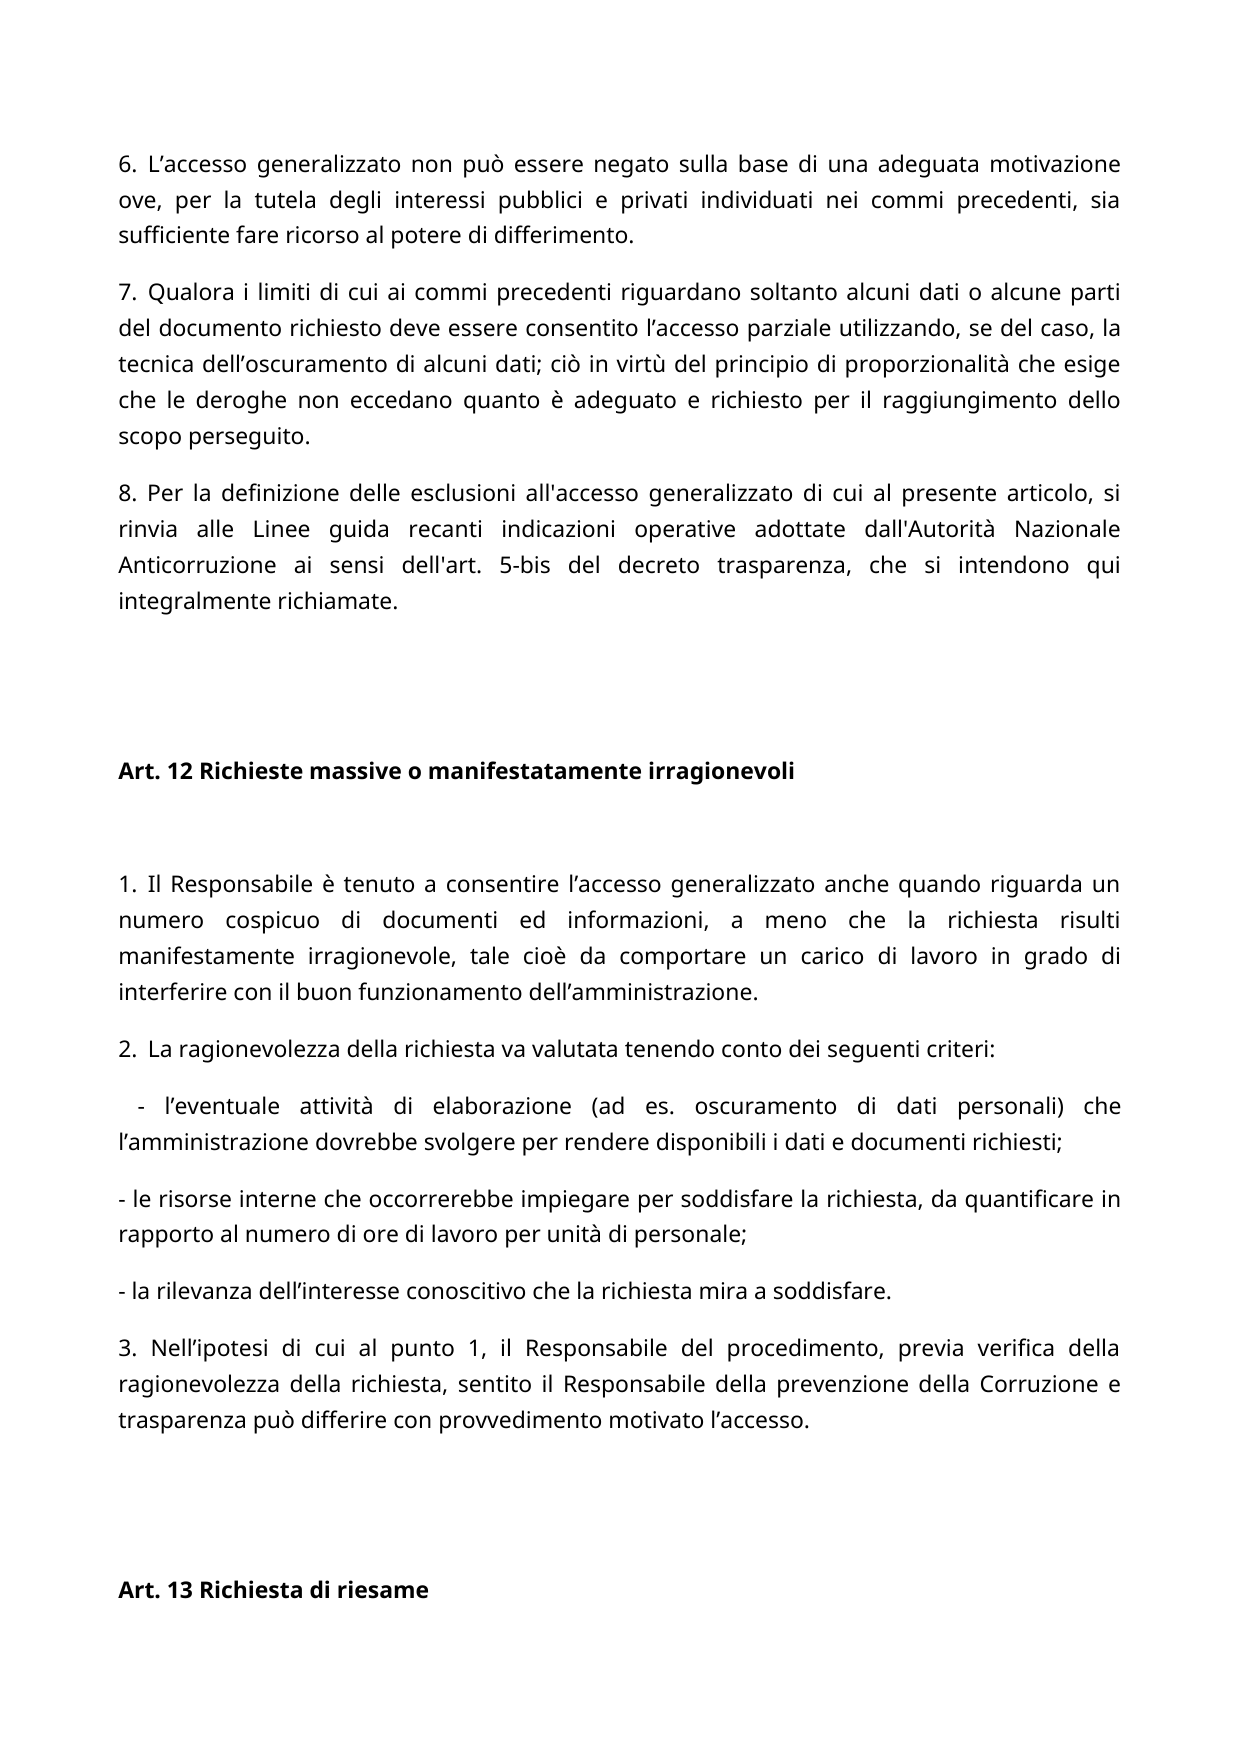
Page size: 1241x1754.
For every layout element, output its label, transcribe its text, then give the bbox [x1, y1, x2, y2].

text 3. Nell’ipotesi di cui al punto 1, il Responsabile del procedimento, previa verifica della ragionevolezza della richiesta, sentito il Responsabile della prevenzione della Corruzione e trasparenza può differire con provvedimento motivato l’accesso. [118, 1332, 1122, 1435]
text - l’eventuale attività di elaborazione (ad es. oscuramento di dati personali) che l’amministrazione dovrebbe svolgere per rendere disponibili i dati e documenti richiesti; [118, 1090, 1122, 1157]
text 1. Il Responsabile è tenuto a consentire l’accesso generalizzato anche quando riguarda un numero cospicuo di documenti ed informazioni, a meno che la richiesta risulti manifestamente irragionevole, tale cioè da comportare un carico di lavoro in grado di interferire con il buon funzionamento dell’amministrazione. [118, 868, 1122, 1007]
text Art. 12 Richieste massive o manifestatamente irragionevoli [118, 755, 1122, 786]
text 2. La ragionevolezza della richiesta va valutata tenendo conto dei seguenti criteri: [118, 1033, 1122, 1064]
text - la rilevanza dell’interesse conoscitivo che la richiesta mira a soddisfare. [118, 1275, 1122, 1306]
text 8. Per la definizione delle esclusioni all'accesso generalizzato di cui al presente articolo, si rinvia alle Linee guida recanti indicazioni operative adottate dall'Autorità Nazionale Anticorruzione ai sensi dell'art. 5-bis del decreto trasparenza, che si intendono qui integralmente richiamate. [118, 477, 1122, 616]
text 6. L’accesso generalizzato non può essere negato sulla base di una adeguata motivazione ove, per la tutela degli interessi pubblici e privati individuati nei commi precedenti, sia sufficiente fare ricorso al potere di differimento. [118, 148, 1122, 251]
text - le risorse interne che occorrerebbe impiegare per soddisfare la richiesta, da quantificare in rapporto al numero di ore di lavoro per unità di personale; [118, 1182, 1122, 1250]
text Art. 13 Richiesta di riesame [118, 1574, 1122, 1605]
text 7. Qualora i limiti di cui ai commi precedenti riguardano soltanto alcuni dati o alcune parti del documento richiesto deve essere consentito l’accesso parziale utilizzando, se del caso, la tecnica dell’oscuramento di alcuni dati; ciò in virtù del principio di proporzionalità che esige che le deroghe non eccedano quanto è adeguato e richiesto per il raggiungimento dello scopo perseguito. [118, 276, 1122, 451]
